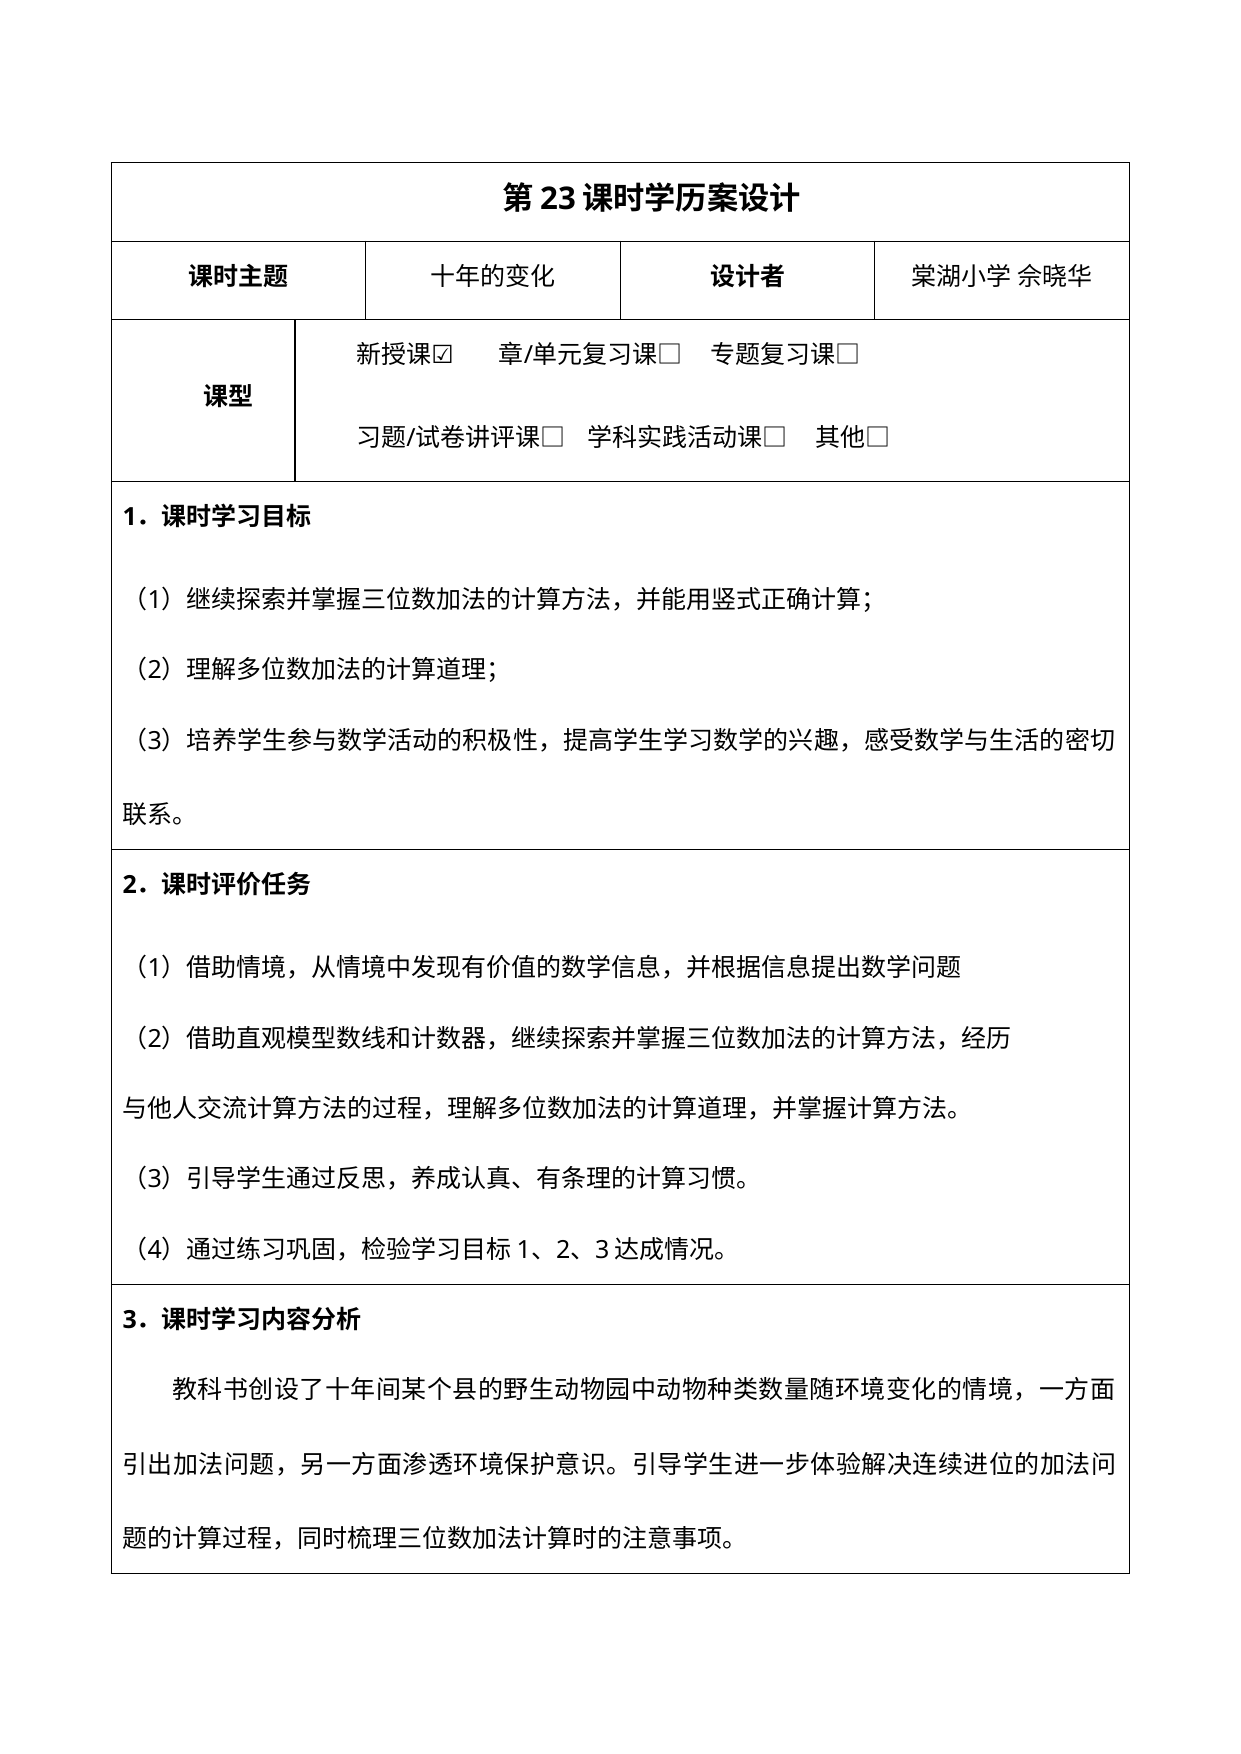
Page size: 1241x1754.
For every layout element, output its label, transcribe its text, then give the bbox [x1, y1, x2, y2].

table_cell 课型 [112, 320, 294, 481]
table_cell 2．课时评价任务 （1）借助情境，从情境中发现有价值的数学信息，并根据信息提出数学问题 （2）借助直观模型数线和计数器，继续探索并掌握三位数加法的计算方法，经历 与他人交流计算方法的过程，理解多位数加法的计算道理，并掌握计算方法。 （3）引导学生通过反思，养成认真、有条理的计算习惯。 （4）通过练习巩固，检验学习目标1、2、3达成情况。 [112, 850, 1129, 1284]
table_cell 3．课时学习内容分析 教科书创设了十年间某个县的野生动物园中动物种类数量随环境变化的情境，一方面引出加法问题，另一方面渗透环境保护意识。引导学生进一步体验解决连续进位的加法问题的计算过程，同时梳理三位数加法计算时的注意事项。 [112, 1285, 1129, 1573]
table_header 第23课时学历案设计 [112, 163, 1129, 241]
table_cell 新授课☑ 章/单元复习课□ 专题复习课□ 习题/试卷讲评课□ 学科实践活动课□ 其他□ [296, 320, 1129, 481]
table_cell 棠湖小学 佘晓华 [875, 242, 1129, 319]
table_cell 设计者 [621, 242, 874, 319]
table_cell 1．课时学习目标 （1）继续探索并掌握三位数加法的计算方法，并能用竖式正确计算； （2）理解多位数加法的计算道理； （3）培养学生参与数学活动的积极性，提高学生学习数学的兴趣，感受数学与生活的密切联系。 [112, 482, 1129, 849]
table_cell 十年的变化 [366, 242, 620, 319]
table_cell 课时主题 [112, 242, 365, 319]
